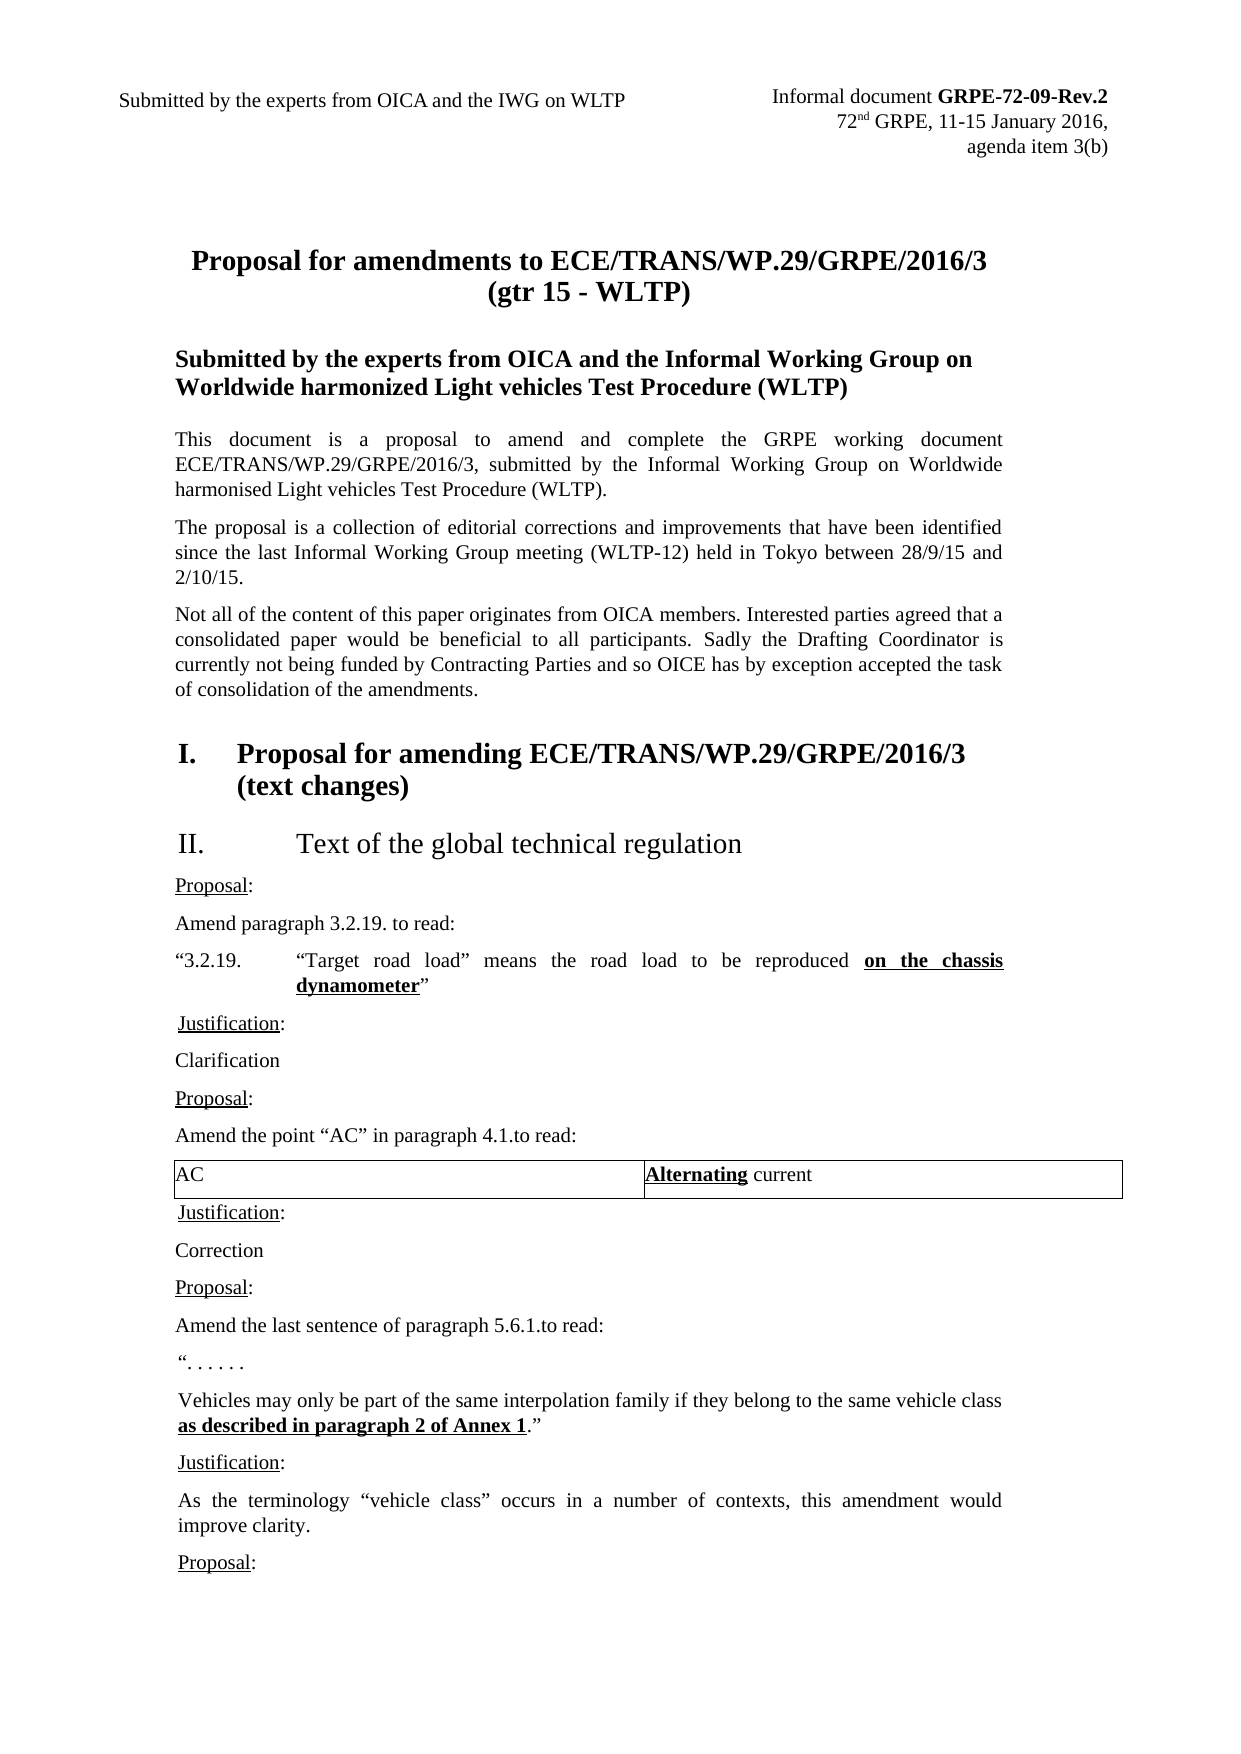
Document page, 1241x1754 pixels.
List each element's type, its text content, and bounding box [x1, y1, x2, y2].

text The proposal is a collection of editorial corrections and improvements that have been identified since the last Informal Working Group meeting (WLTP-12) held in Tokyo between 28/9/15 and 2/10/15. [175, 514, 1003, 589]
text Justification: [178, 1449, 1003, 1474]
text Proposal: [175, 1274, 1003, 1299]
text Proposal: [175, 1085, 1003, 1110]
text As the terminology “vehicle class” occurs in a number of contexts, this amendment would improve clarity. [178, 1487, 1003, 1537]
text “. . . . . . [178, 1349, 1003, 1374]
text Proposal: [178, 1549, 1003, 1574]
text Proposal: [175, 872, 1003, 897]
text Amend the point “AC” in paragraph 4.1.to read: [175, 1122, 1003, 1147]
text “3.2.19. “Target road load” means the road load to be reproduced on the chassis dynamometer” [175, 947, 1003, 997]
text Justification: [178, 1010, 1003, 1035]
text Not all of the content of this paper originates from OICA members. Interested parties agreed that a consolidated paper would be beneficial to all participants. Sadly the Drafting Coordinator is currently not being funded by Contracting Parties and so OICE has by exception accepted the task of consolidation of the amendments. [175, 601, 1003, 701]
text I. Proposal for amending ECE/TRANS/WP.29/GRPE/2016/3 (text changes) [178, 739, 1003, 801]
text Submitted by the experts from OICA and the Informal Working Group on Worldwide harmonized Light vehicles Test Procedure (WLTP) [175, 345, 1003, 401]
text Clarification [175, 1047, 1003, 1072]
text Proposal for amendments to ECE/TRANS/WP.29/GRPE/2016/3 (gtr 15 - WLTP) [175, 245, 1003, 307]
table_header AC [175, 1161, 644, 1198]
text Amend paragraph 3.2.19. to read: [175, 910, 1003, 935]
text II. Text of the global technical regulation [178, 826, 1003, 860]
text Correction [175, 1237, 1003, 1262]
text Amend the last sentence of paragraph 5.6.1.to read: [175, 1312, 1003, 1337]
table_header Alternating current [645, 1161, 1122, 1198]
text Vehicles may only be part of the same interpolation family if they belong to the same vehicle class as described in paragraph 2 of Annex 1.” [178, 1387, 1003, 1437]
text This document is a proposal to amend and complete the GRPE working document ECE/TRANS/WP.29/GRPE/2016/3, submitted by the Informal Working Group on Worldwide harmonised Light vehicles Test Procedure (WLTP). [175, 426, 1003, 501]
text Justification: [178, 1199, 1003, 1224]
